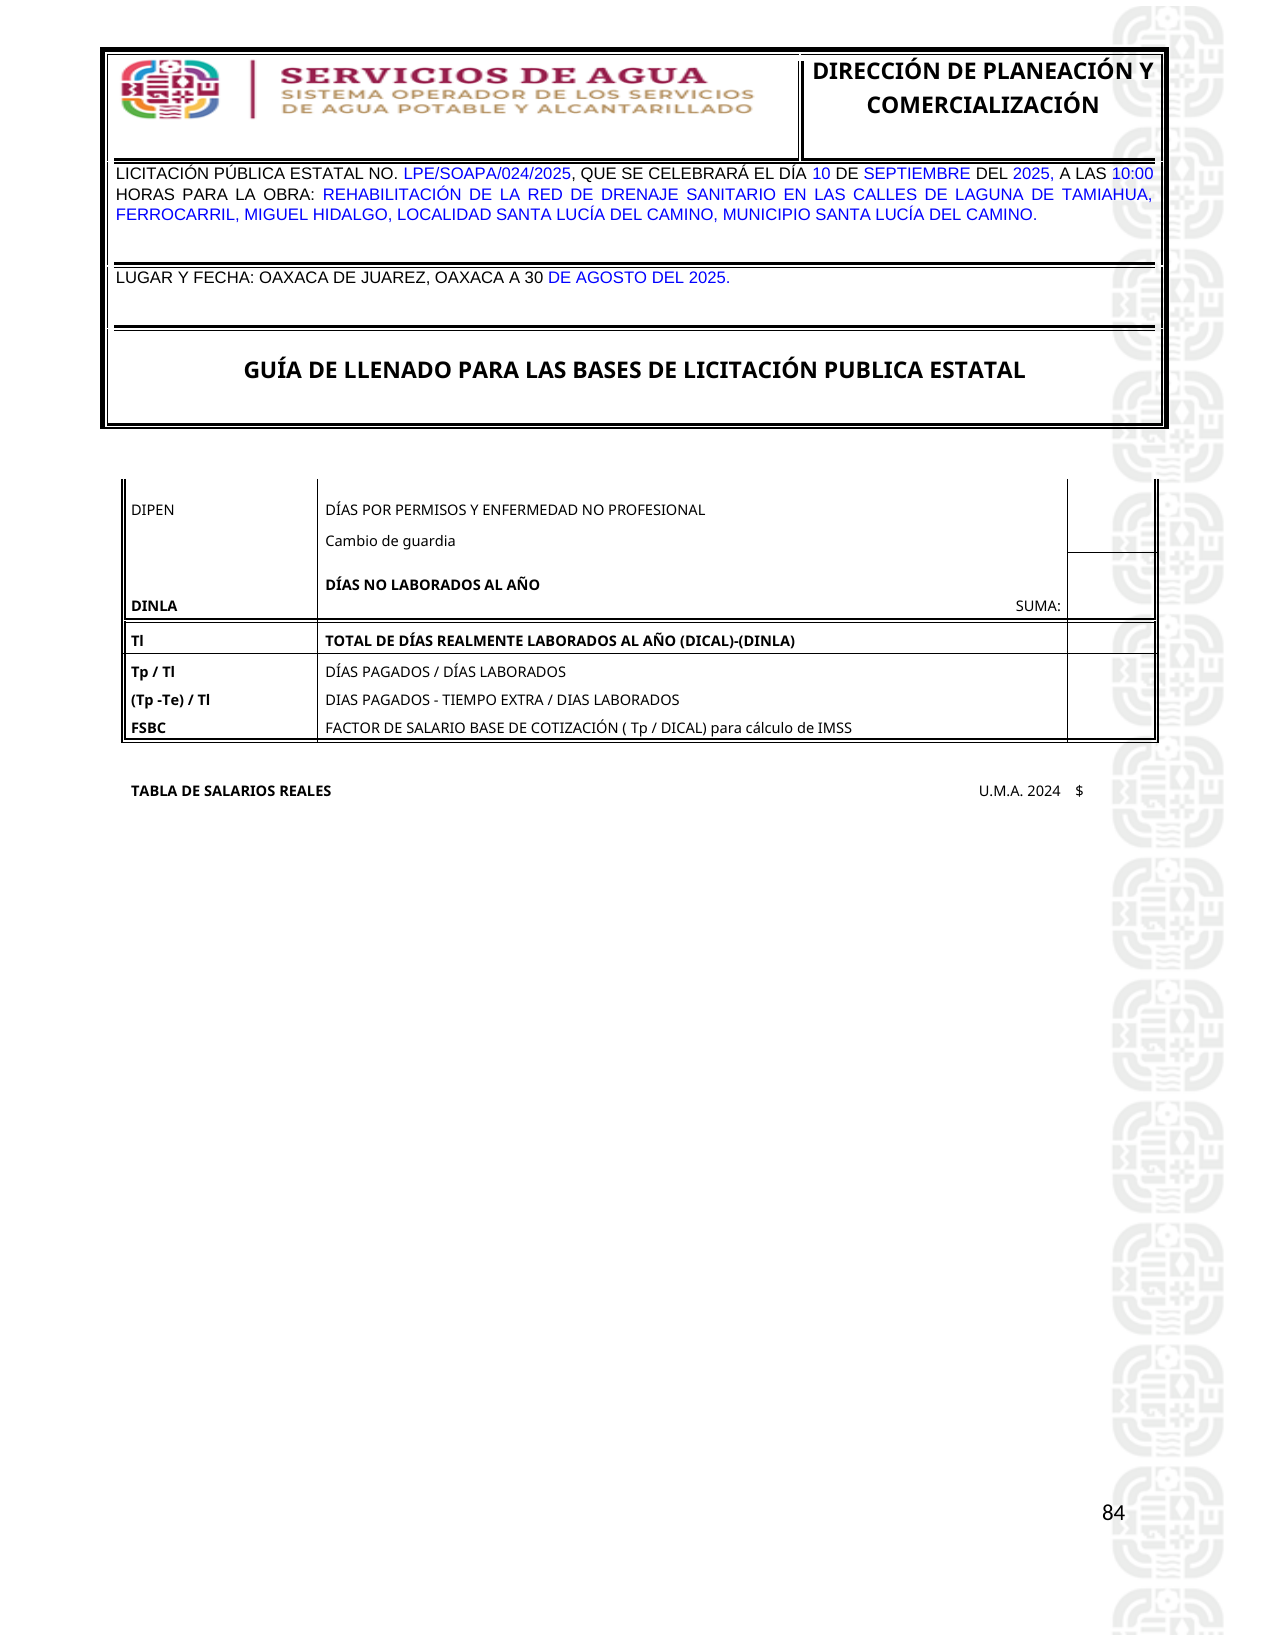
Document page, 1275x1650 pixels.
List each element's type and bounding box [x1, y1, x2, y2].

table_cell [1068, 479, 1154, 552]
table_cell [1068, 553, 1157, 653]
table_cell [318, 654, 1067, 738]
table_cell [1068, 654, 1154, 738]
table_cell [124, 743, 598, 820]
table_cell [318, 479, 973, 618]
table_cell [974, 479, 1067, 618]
picture [117, 55, 762, 129]
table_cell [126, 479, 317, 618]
picture [1097, 52, 1164, 427]
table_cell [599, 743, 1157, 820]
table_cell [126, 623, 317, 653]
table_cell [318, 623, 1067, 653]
picture [1097, 6, 1227, 1635]
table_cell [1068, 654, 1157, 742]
picture [1101, 65, 1109, 76]
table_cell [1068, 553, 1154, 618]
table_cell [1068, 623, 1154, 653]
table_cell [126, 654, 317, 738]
